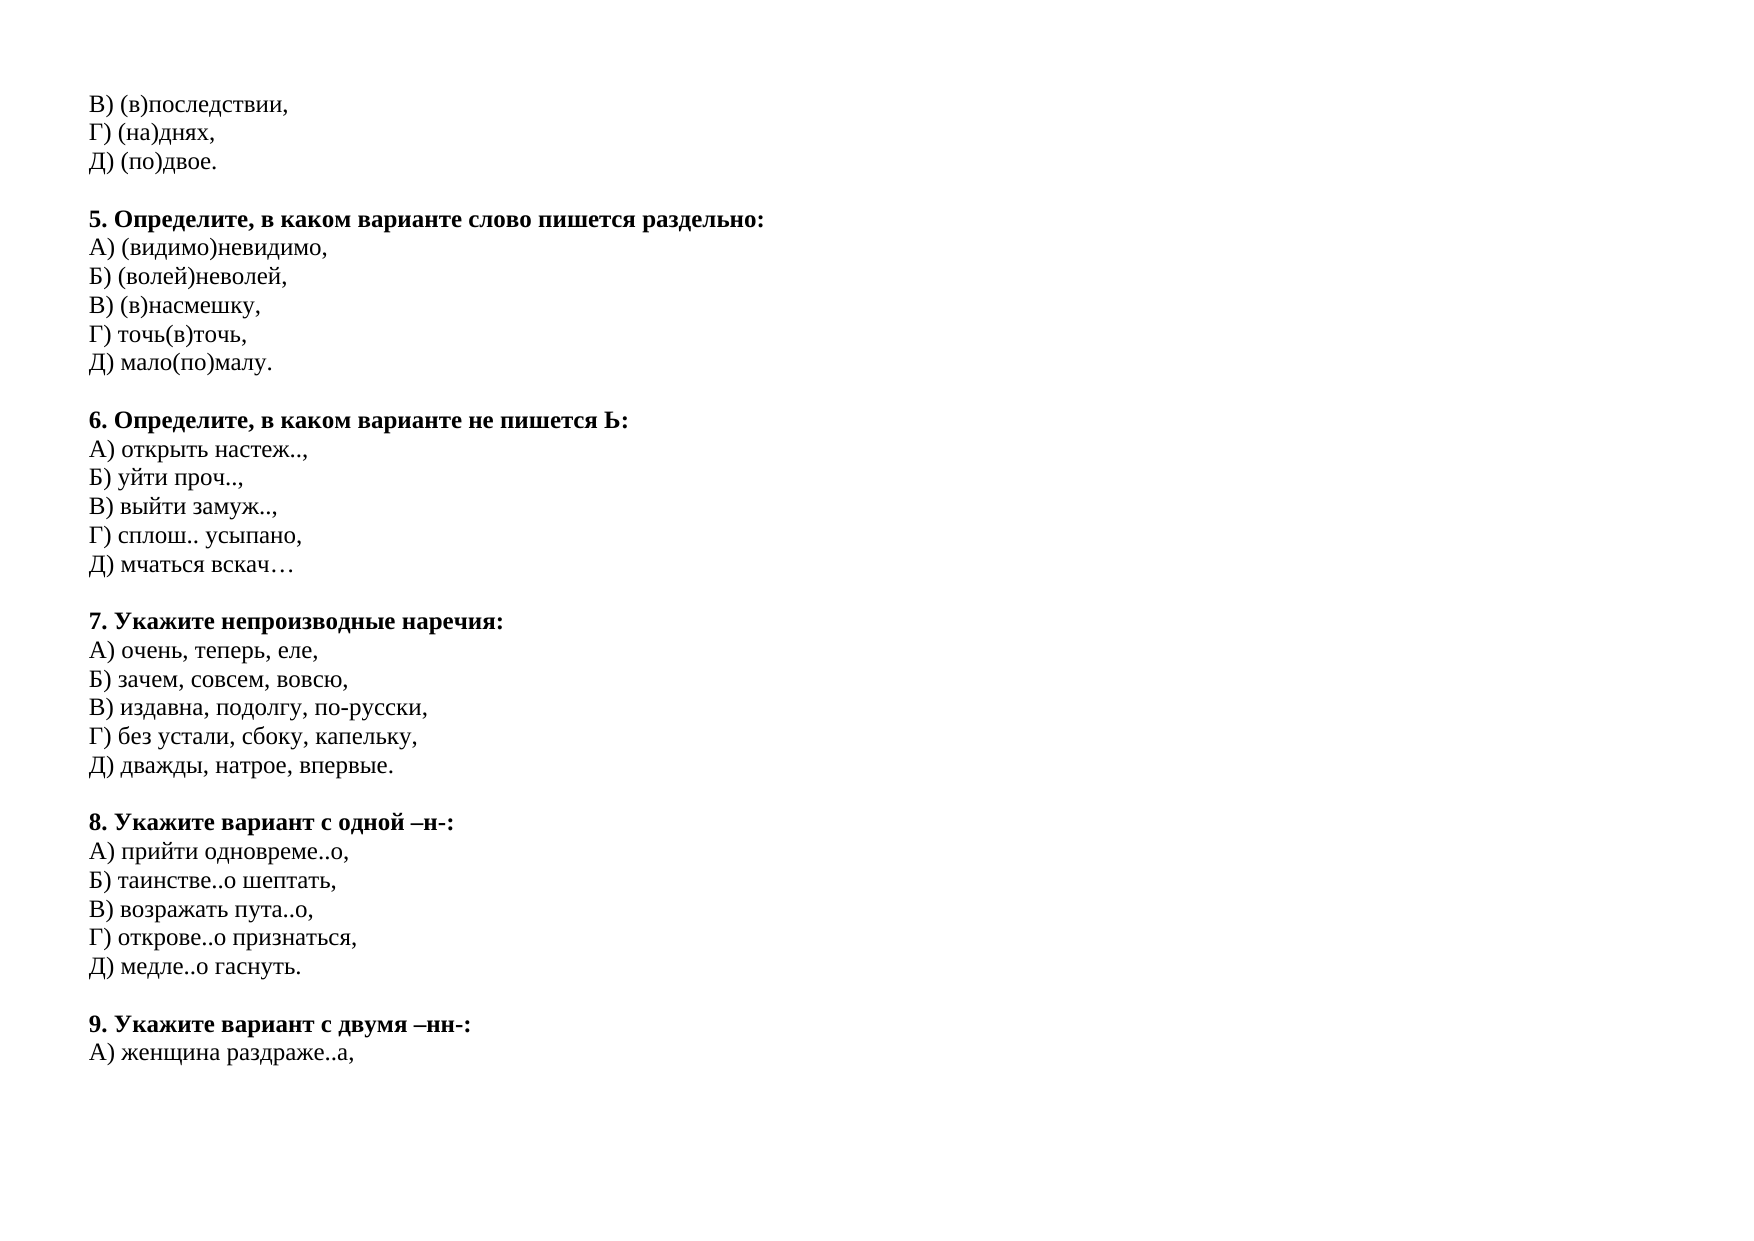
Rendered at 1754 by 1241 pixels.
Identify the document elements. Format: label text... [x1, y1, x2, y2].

text 5. Определите, в каком варианте слово пишется раздельно: А) (видимо)невидимо, Б) (волей)неволей, В) (в)насмешку, Г) точь(в)точь, Д) мало(по)малу. [89, 175, 1665, 376]
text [89, 980, 1665, 1066]
text 7. Укажите непроизводные наречия: А) очень, теперь, еле, Б) зачем, совсем, вовсю, В) издавна, подолгу, по-русски, Г) без устали, сбоку, капельку, Д) дважды, натрое, впервые. [89, 577, 1665, 779]
text 6. Определите, в каком варианте не пишется Ь: А) открыть настеж.., Б) уйти проч.., В) выйти замуж.., Г) сплош.. усыпано, Д) мчаться вскач… [89, 376, 1665, 577]
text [89, 89, 1665, 175]
text 8. Укажите вариант с одной –н-: А) прийти одновреме..о, Б) таинстве..о шептать, В) возражать пута..о, Г) открове..о признаться, Д) медле..о гаснуть. [89, 779, 1665, 980]
